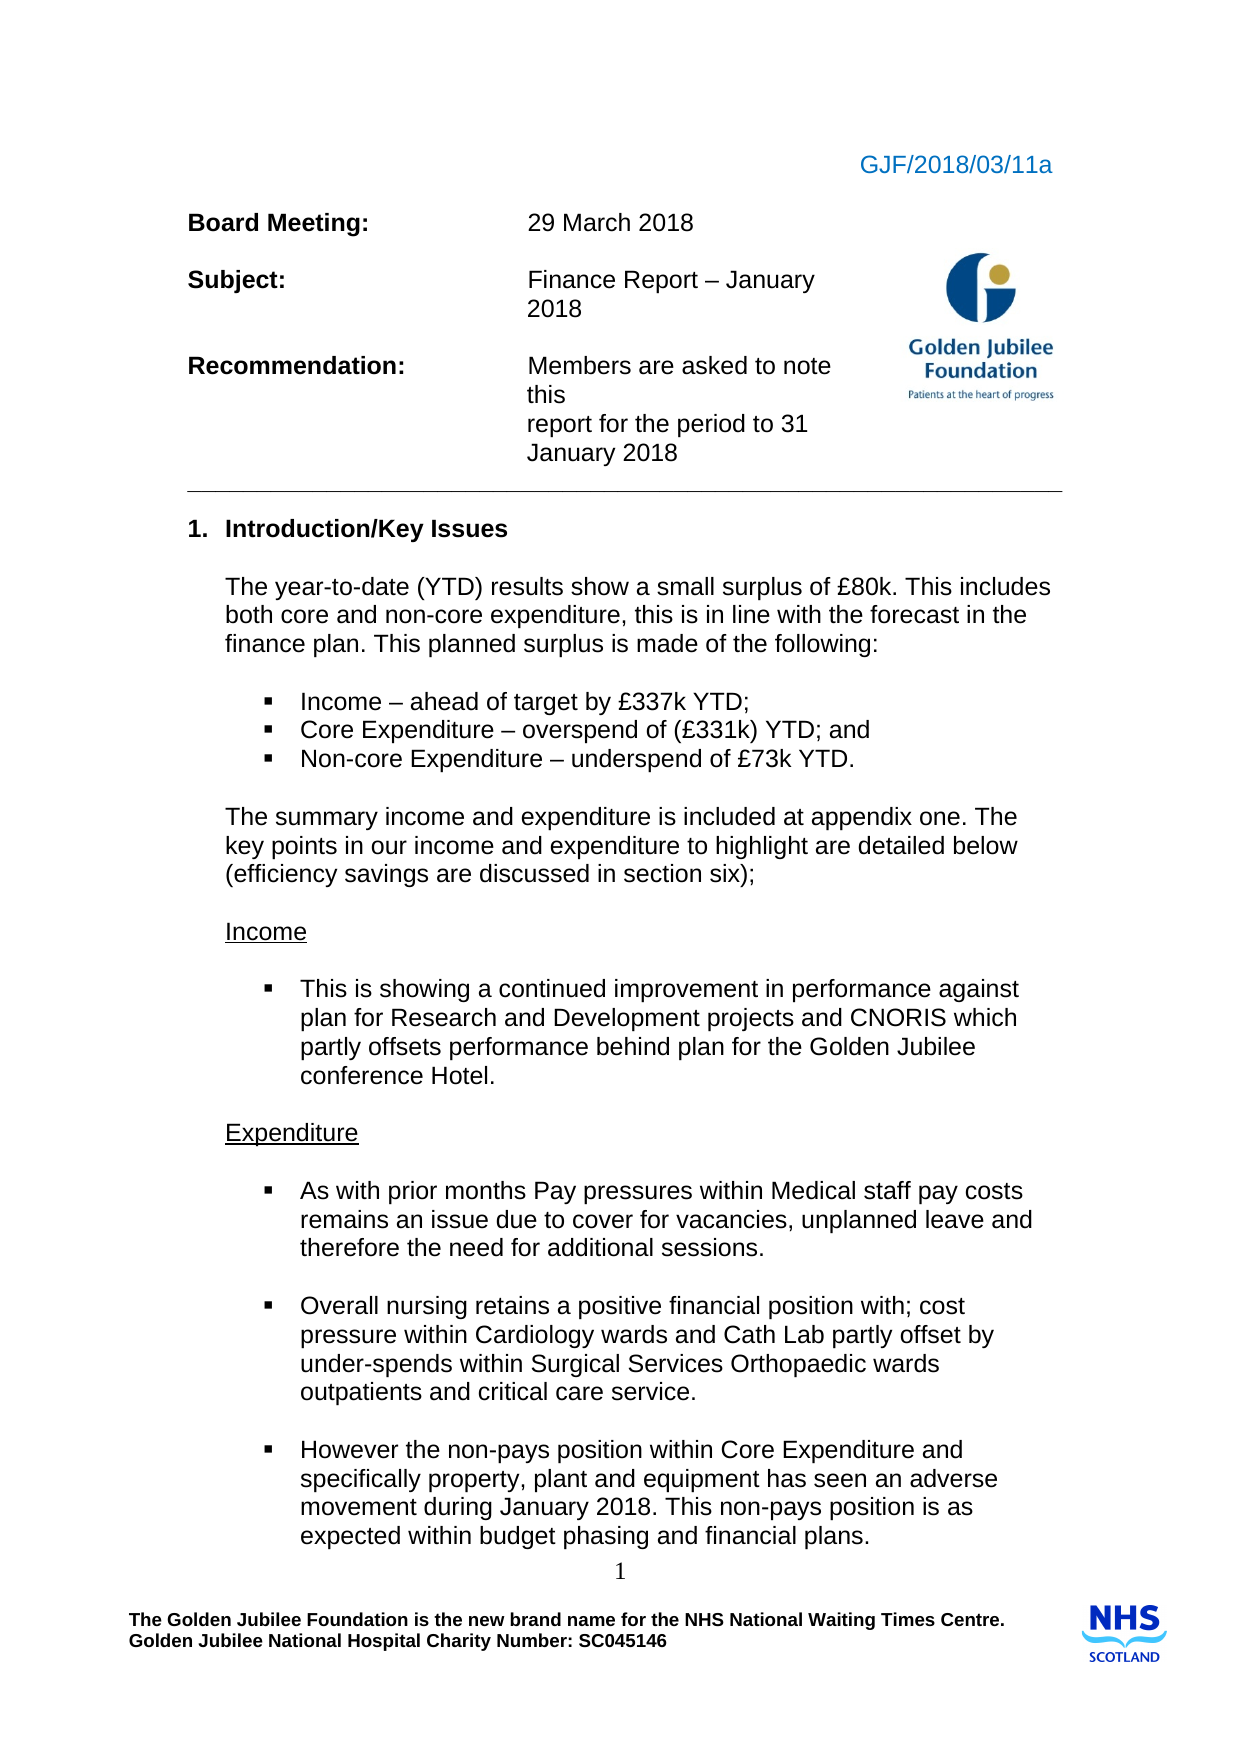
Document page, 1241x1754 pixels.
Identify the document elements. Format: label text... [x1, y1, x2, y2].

text _______________________________________________________________ [187, 466, 1103, 495]
picture [867, 215, 1095, 444]
list Non-core Expenditure – underspend of £73k YTD. [262, 744, 1053, 773]
text Recommendation: Members are asked to note this report for the period to 31 January 2018 [187, 351, 1034, 466]
text Expenditure [225, 1118, 1053, 1147]
list Overall nursing retains a positive financial position with; cost pressure within Cardiology wards and Cath Lab partly offset by under-spends within Surgical Services Orthopaedic wards outpatients and critical care service. [262, 1291, 1053, 1406]
list As with prior months Pay pressures within Medical staff pay costs remains an issue due to cover for vacancies, unplanned leave and therefore the need for additional sessions. [262, 1176, 1053, 1262]
list Core Expenditure – overspend of (£331k) YTD; and [262, 716, 1053, 744]
text The summary income and expenditure is included at appendix one. The key points in our income and expenditure to highlight are detailed below (efficiency savings are discussed in section six); [225, 802, 1053, 888]
list However the non-pays position within Core Expenditure and specifically property, plant and equipment has seen an adverse movement during January 2018. This non-pays position is as expected within budget phasing and financial plans. [262, 1435, 1053, 1550]
list Income – ahead of target by £337k YTD; [262, 687, 1053, 716]
subtitle Board Meeting: 29 March 2018 [187, 207, 1034, 265]
list This is showing a continued improvement in performance against plan for Research and Development projects and CNORIS which partly offsets performance behind plan for the Golden Jubilee conference Hotel. [262, 974, 1053, 1089]
subtitle Introduction/Key Issues [187, 514, 1053, 543]
text Income [225, 917, 1053, 946]
picture [1081, 1605, 1167, 1662]
text Subject: Finance Report – January 2018 [187, 265, 867, 322]
text The year-to-date (YTD) results show a small surplus of £80k. This includes both core and non-core expenditure, this is in line with the forecast in the finance plan. This planned surplus is made of the following: [225, 572, 1053, 658]
text GJF/2018/03/11a [262, 150, 1053, 179]
